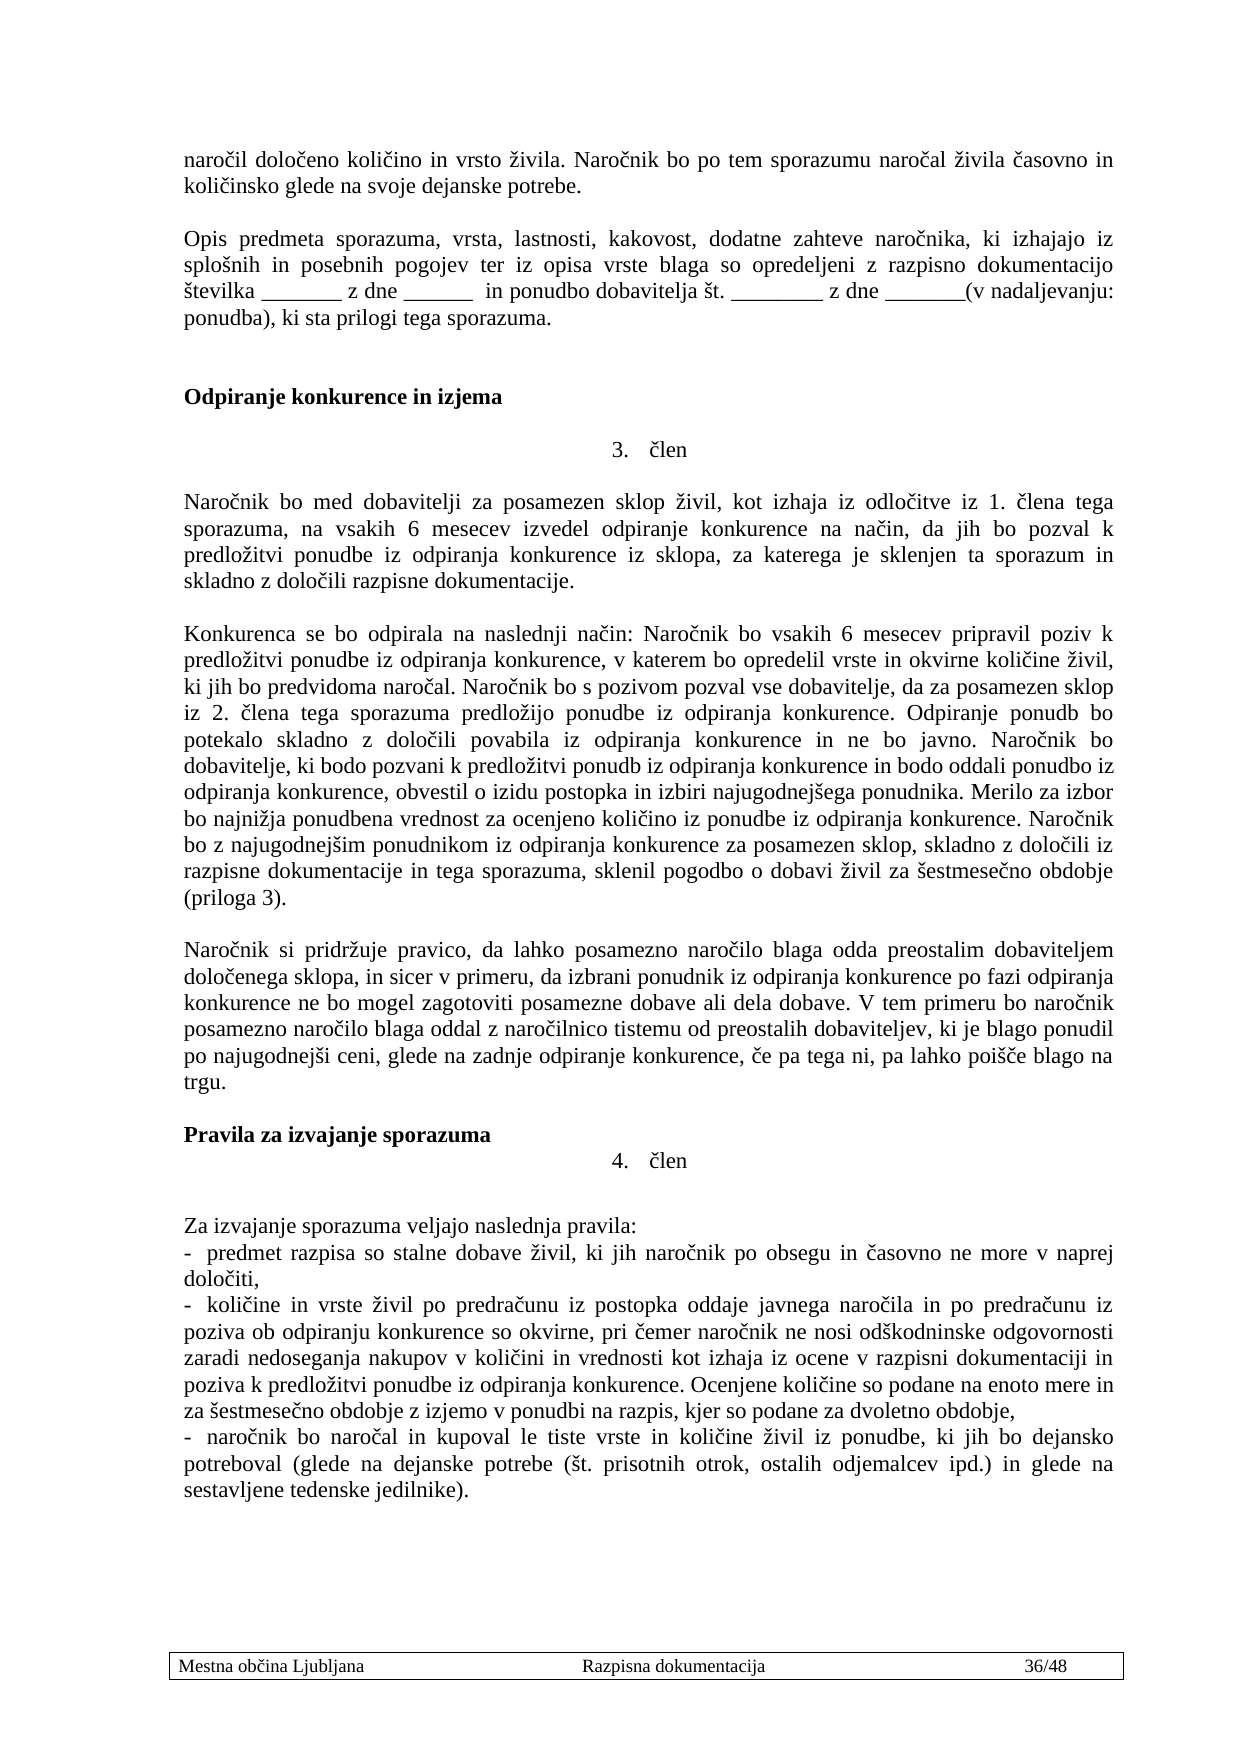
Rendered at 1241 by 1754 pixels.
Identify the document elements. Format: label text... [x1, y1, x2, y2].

list Konkurenca se bo odpirala na naslednji način: Naročnik bo vsakih 6 mesecev pripravil poziv k predložitvi ponudbe iz odpiranja konkurence, v katerem bo opredelil vrste in okvirne količine živil, ki jih bo predvidoma naročal. Naročnik bo s pozivom pozval vse dobavitelje, da za posamezen sklop iz 2. člena tega sporazuma predložijo ponudbe iz odpiranja konkurence. Odpiranje ponudb bo potekalo skladno z določili povabila iz odpiranja konkurence in ne bo javno. Naročnik bo dobavitelje, ki bodo pozvani k predložitvi ponudb iz odpiranja konkurence in bodo oddali ponudbo iz odpiranja konkurence, obvestil o izidu postopka in izbiri najugodnejšega ponudnika. Merilo za izbor bo najnižja ponudbena vrednost za ocenjeno količino iz ponudbe iz odpiranja konkurence. Naročnik bo z najugodnejšim ponudnikom iz odpiranja konkurence za posamezen sklop, skladno z določili iz razpisne dokumentacije in tega sporazuma, sklenil pogodbo o dobavi živil za šestmesečno obdobje (priloga 3). [184, 620, 1115, 910]
text Opis predmeta sporazuma, vrsta, lastnosti, kakovost, dodatne zahteve naročnika, ki izhajajo iz splošnih in posebnih pogojev ter iz opisa vrste blaga so opredeljeni z razpisno dokumentacijo številka _______ z dne ______ in ponudbo dobavitelja št. ________ z dne _______(v nadaljevanju: ponudba), ki sta prilogi tega sporazuma. [184, 225, 1115, 330]
list člen [184, 1147, 1115, 1174]
list člen [184, 436, 1115, 462]
list predmet razpisa so stalne dobave živil, ki jih naročnik po obsegu in časovno ne more v naprej določiti, [184, 1239, 1115, 1292]
list količine in vrste živil po predračunu iz postopka oddaje javnega naročila in po predračunu iz poziva ob odpiranju konkurence so okvirne, pri čemer naročnik ne nosi odškodninske odgovornosti zaradi nedoseganja nakupov v količini in vrednosti kot izhaja iz ocene v razpisni dokumentaciji in poziva k predložitvi ponudbe iz odpiranja konkurence. Ocenjene količine so podane na enoto mere in za šestmesečno obdobje z izjemo v ponudbi na razpis, kjer so podane za dvoletno obdobje, [184, 1292, 1115, 1423]
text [184, 146, 1115, 198]
text Naročnik si pridržuje pravico, da lahko posamezno naročilo blaga odda preostalim dobaviteljem določenega sklopa, in sicer v primeru, da izbrani ponudnik iz odpiranja konkurence po fazi odpiranja konkurence ne bo mogel zagotoviti posamezne dobave ali dela dobave. V tem primeru bo naročnik posamezno naročilo blaga oddal z naročilnico tistemu od preostalih dobaviteljev, ki je blago ponudil po najugodnejši ceni, glede na zadnje odpiranje konkurence, če pa tega ni, pa lahko poišče blago na trgu. [184, 936, 1115, 1094]
list Naročnik bo med dobavitelji za posamezen sklop živil, kot izhaja iz odločitve iz 1. člena tega sporazuma, na vsakih 6 mesecev izvedel odpiranje konkurence na način, da jih bo pozval k predložitvi ponudbe iz odpiranja konkurence iz sklopa, za katerega je sklenjen ta sporazum in skladno z določili razpisne dokumentacije. [184, 488, 1115, 594]
list naročnik bo naročal in kupoval le tiste vrste in količine živil iz ponudbe, ki jih bo dejansko potreboval (glede na dejanske potrebe (št. prisotnih otrok, ostalih odjemalcev ipd.) in glede na sestavljene tedenske jedilnike). [184, 1423, 1115, 1502]
text Pravila za izvajanje sporazuma [184, 1121, 1115, 1147]
text Za izvajanje sporazuma veljajo naslednja pravila: [184, 1212, 1115, 1239]
text Odpiranje konkurence in izjema [184, 383, 1115, 409]
